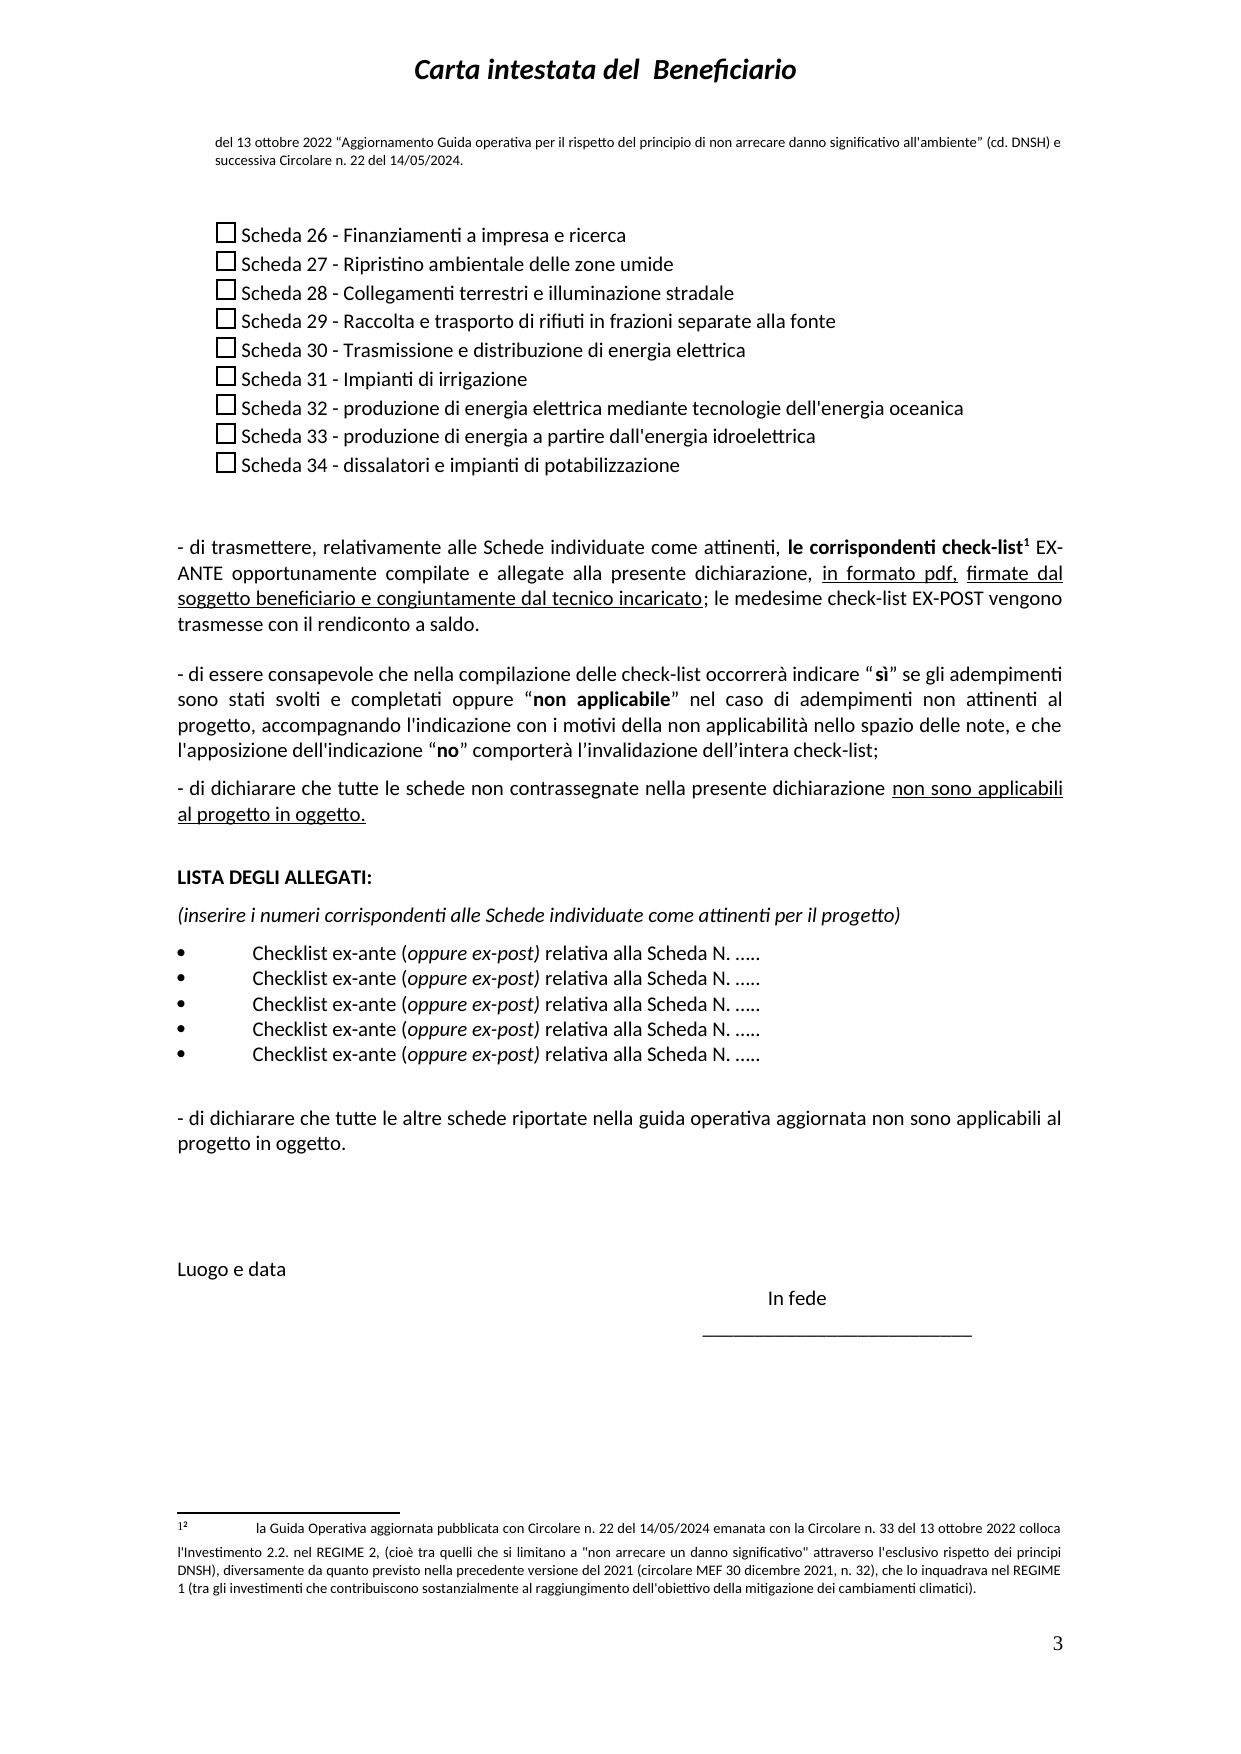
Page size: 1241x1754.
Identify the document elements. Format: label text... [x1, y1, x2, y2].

list Checklist ex-ante (oppure ex-post) relativa alla Scheda N. ….. [177, 1016, 1063, 1042]
text (inserire i numeri corrispondenti alle Schede individuate come attinenti per il progetto) [177, 902, 1063, 927]
list Checklist ex-ante (oppure ex-post) relativa alla Scheda N. ….. [177, 991, 1063, 1016]
list Scheda 28 - Collegamenti terrestri e illuminazione stradale [215, 279, 1063, 308]
text Luogo e data [177, 1256, 1063, 1281]
list Checklist ex-ante (oppure ex-post) relativa alla Scheda N. ….. [177, 965, 1063, 991]
list Scheda 32 - produzione di energia elettrica mediante tecnologie dell'energia oceanica [215, 394, 1063, 423]
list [215, 133, 1063, 168]
list Scheda 30 - Trasmissione e distribuzione di energia elettrica [215, 337, 1063, 366]
text - di dichiarare che tutte le schede non contrassegnate nella presente dichiarazione non sono applicabili al progetto in oggetto. [177, 775, 1063, 826]
text In fede [768, 1285, 1063, 1310]
list Scheda 29 - Raccolta e trasporto di rifiuti in frazioni separate alla fonte [215, 308, 1063, 337]
list Scheda 31 - Impianti di irrigazione [215, 366, 1063, 394]
text - di essere consapevole che nella compilazione delle check-list occorrerà indicare “sì” se gli adempimenti sono stati svolti e completati oppure “non applicabile” nel caso di adempimenti non attinenti al progetto, accompagnando l'indicazione con i motivi della non applicabilità nello spazio delle note, e che l'apposizione dell'indicazione “no” comporterà l’invalidazione dell’intera check-list; [177, 661, 1063, 763]
text - di trasmettere, relativamente alle Schede individuate come attinenti, le corrispondenti check-list EX-ANTE opportunamente compilate e allegate alla presente dichiarazione, in formato pdf, firmate dal soggetto beneficiario e congiuntamente dal tecnico incaricato; le medesime check-list EX-POST vengono trasmesse con il rendiconto a saldo. [177, 534, 1063, 636]
list Scheda 34 - dissalatori e impianti di potabilizzazione [215, 452, 1063, 481]
list Scheda 33 - produzione di energia a partire dall'energia idroelettrica [215, 423, 1063, 452]
text LISTA DEGLI ALLEGATI: [177, 864, 1063, 889]
list Scheda 26 - Finanziamenti a impresa e ricerca [215, 222, 1063, 251]
list Checklist ex-ante (oppure ex-post) relativa alla Scheda N. ….. [177, 1042, 1063, 1067]
text - di dichiarare che tutte le altre schede riportate nella guida operativa aggiornata non sono applicabili al progetto in oggetto. [177, 1105, 1063, 1156]
list Scheda 27 - Ripristino ambientale delle zone umide [215, 251, 1063, 279]
list Checklist ex-ante (oppure ex-post) relativa alla Scheda N. ….. [177, 940, 1063, 965]
text __________________________ [177, 1314, 1063, 1339]
